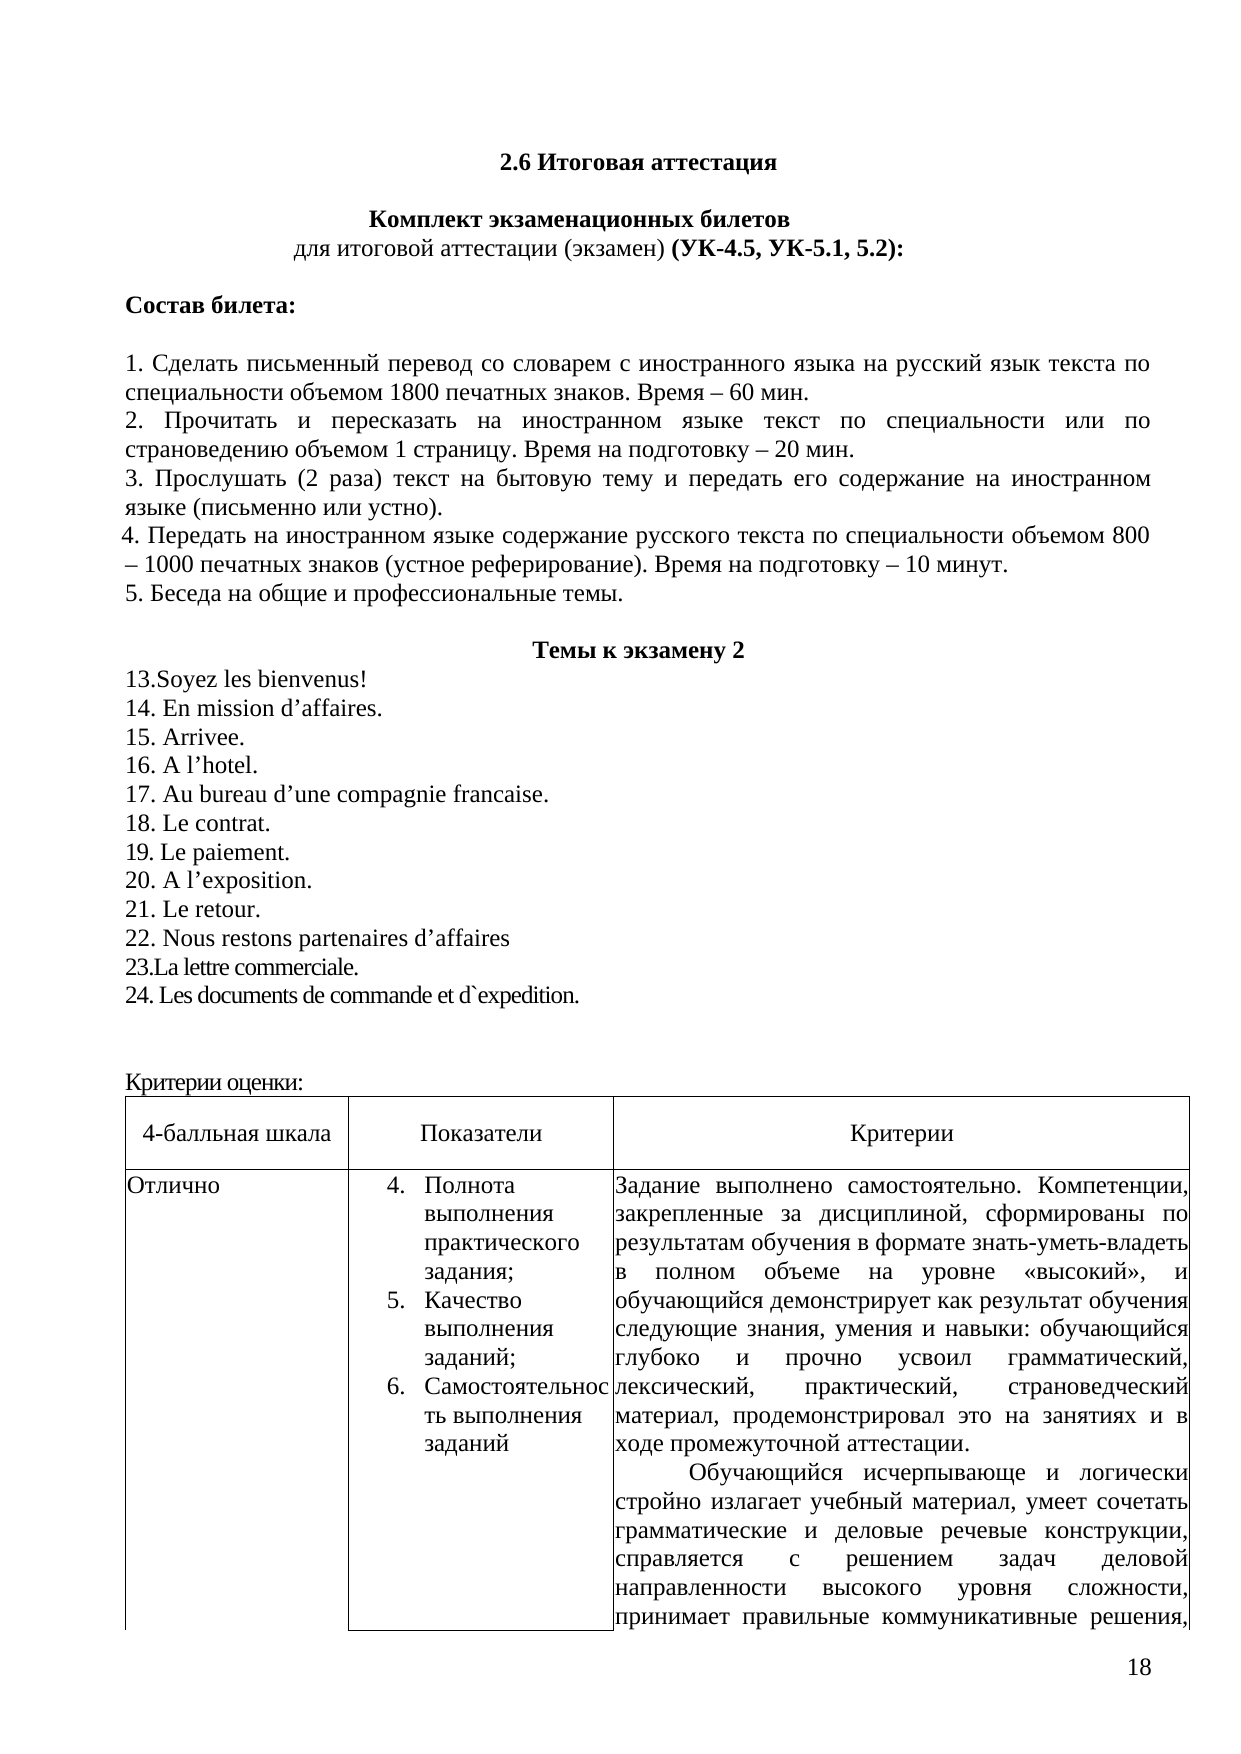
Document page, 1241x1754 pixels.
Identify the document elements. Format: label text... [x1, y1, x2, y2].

text 5. Беседа на общие и профессиональные темы. [125, 578, 1152, 607]
text 4. Передать на иностранном языке содержание русского текста по специальности объемом 800 – 1000 печатных знаков (устное реферирование). Время на подготовку – 10 минут. [106, 521, 1152, 578]
text 3. Прослушать (2 раза) текст на бытовую тему и передать его содержание на иностранном языке (письменно или устно). [125, 463, 1152, 521]
text Темы к экзамену 2 [125, 636, 1152, 664]
text 23.La lettre commerciale. [125, 952, 1152, 981]
table_cell Отлично [126, 1170, 348, 1630]
text Критерии оценки: [125, 1067, 1152, 1096]
text 1. Сделать письменный перевод со словарем с иностранного языка на русский язык текста по специальности объемом 1800 печатных знаков. Время – 60 мин. [125, 348, 1152, 406]
table_header Критерии [614, 1097, 1189, 1169]
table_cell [349, 1170, 613, 1630]
text 20. A l’exposition. [125, 866, 1152, 894]
text 19. Le paiement. [125, 837, 1152, 866]
text 17. Au bureau d’une compagnie francaise. [125, 779, 1152, 808]
text Комплект экзаменационных билетов [125, 204, 1152, 233]
text 2.6 Итоговая аттестация [125, 147, 1152, 176]
text 13.Soyez les bienvenus! [125, 664, 1152, 693]
text 2. Прочитать и пересказать на иностранном языке текст по специальности или по страноведению объемом 1 страницу. Время на подготовку – 20 мин. [125, 406, 1152, 463]
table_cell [614, 1170, 1189, 1630]
text 24. Les documents de commande et d`expedition. [125, 981, 1152, 1009]
text 22. Nous restons partenaires d’affaires [125, 923, 1152, 952]
text 18. Le contrat. [125, 808, 1152, 837]
table_header 4-балльная шкала [126, 1097, 348, 1169]
text для итоговой аттестации (экзамен) (УК-4.5, УК-5.1, 5.2): [125, 233, 1152, 262]
text 15. Arrivee. [125, 722, 1152, 751]
table_header Показатели [349, 1097, 613, 1169]
text Состав билета: [125, 291, 1152, 319]
text 21. Le retour. [125, 894, 1152, 923]
text 14. En mission d’affaires. [125, 693, 1152, 722]
text 16. A l’hotel. [125, 751, 1152, 779]
